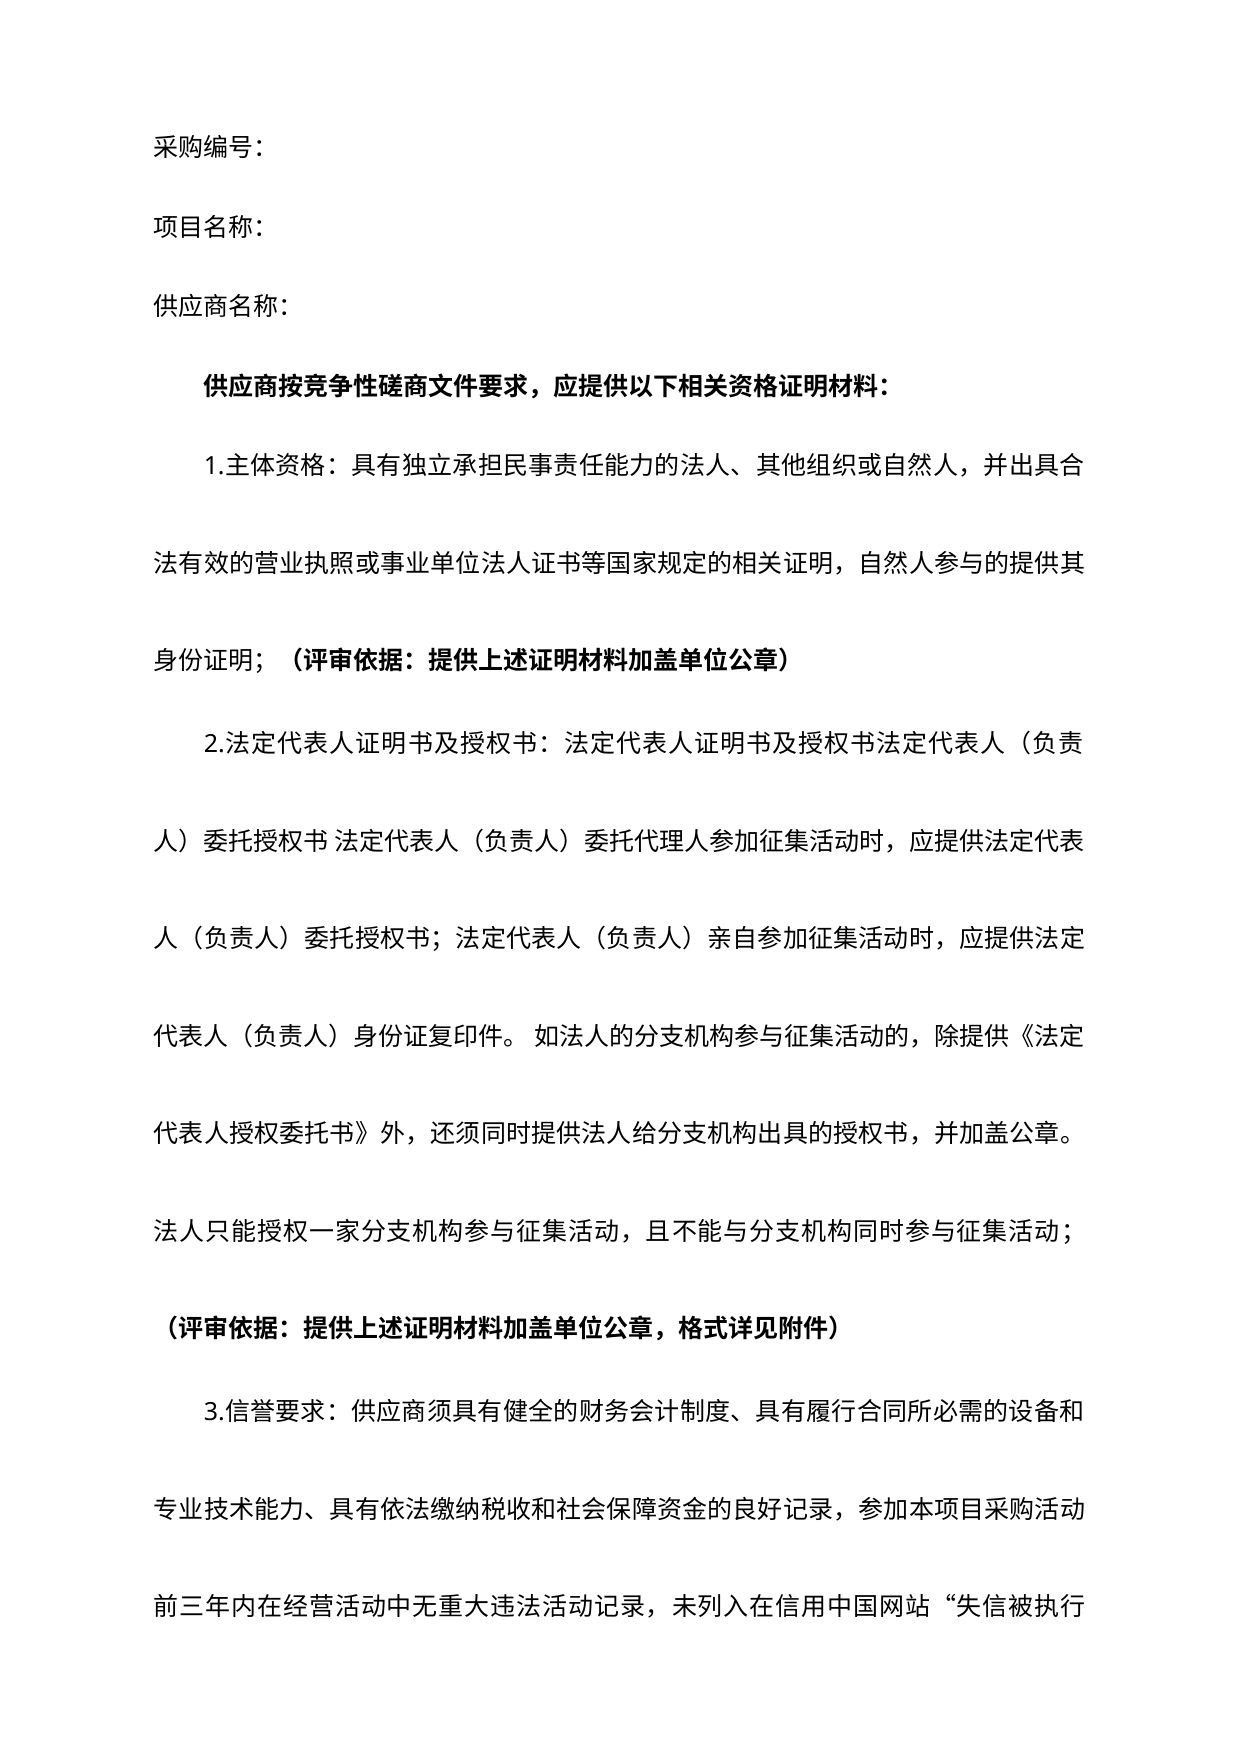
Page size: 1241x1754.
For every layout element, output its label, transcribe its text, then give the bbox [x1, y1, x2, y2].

text 供应商名称： [153, 272, 1087, 337]
text 2.法定代表人证明书及授权书：法定代表人证明书及授权书法定代表人（负责人）委托授权书 法定代表人（负责人）委托代理人参加征集活动时，应提供法定代表人（负责人）委托授权书；法定代表人（负责人）亲自参加征集活动时，应提供法定代表人（负责人）身份证复印件。 如法人的分支机构参与征集活动的，除提供《法定代表人授权委托书》外，还须同时提供法人给分支机构出具的授权书，并加盖公章。法人只能授权一家分支机构参与征集活动，且不能与分支机构同时参与征集活动；（评审依据：提供上述证明材料加盖单位公章，格式详见附件） [153, 709, 1087, 1359]
text 采购编号： [153, 113, 1087, 178]
text 供应商按竞争性磋商文件要求，应提供以下相关资格证明材料： [153, 352, 1087, 417]
text 项目名称： [153, 193, 1087, 258]
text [153, 1377, 1087, 1637]
text 1.主体资格：具有独立承担民事责任能力的法人、其他组织或自然人，并出具合法有效的营业执照或事业单位法人证书等国家规定的相关证明，自然人参与的提供其身份证明；（评审依据：提供上述证明材料加盖单位公章） [153, 431, 1087, 691]
